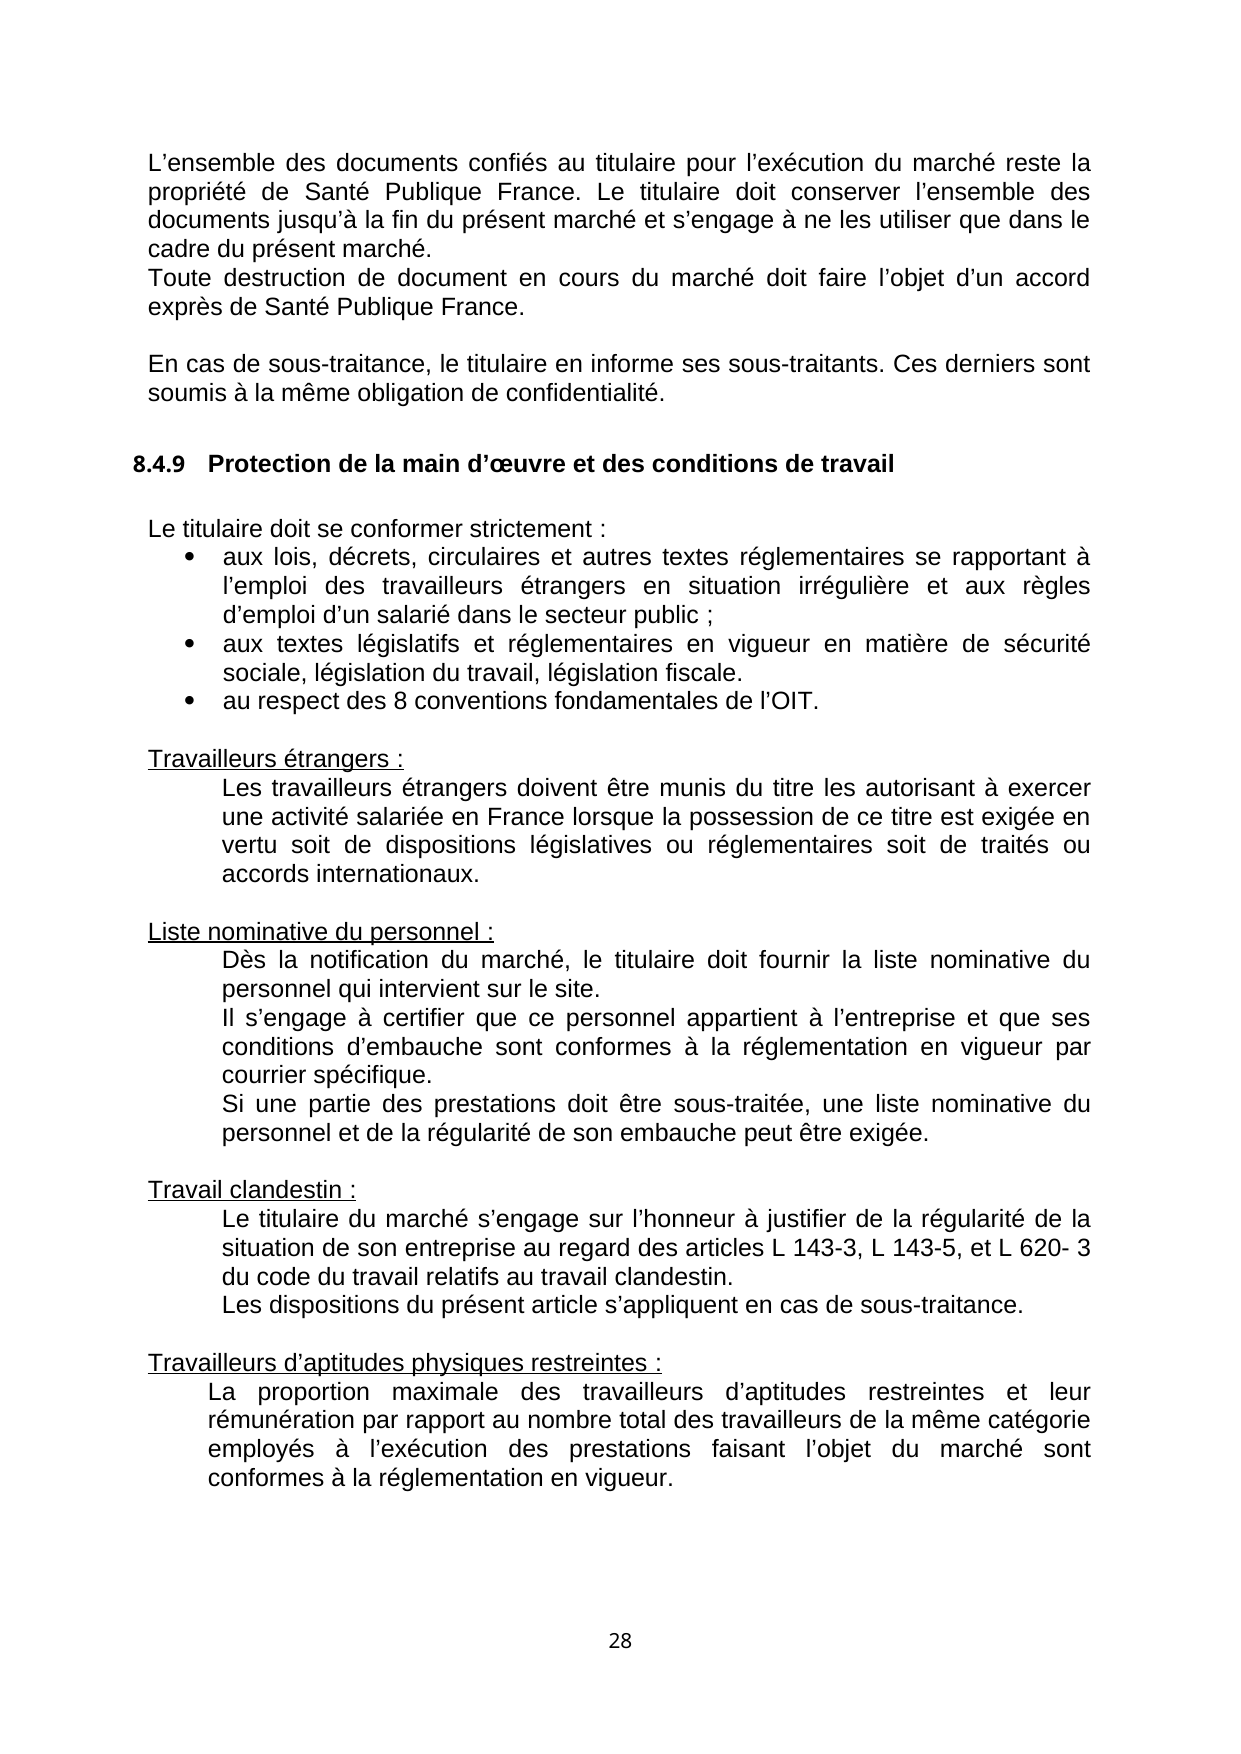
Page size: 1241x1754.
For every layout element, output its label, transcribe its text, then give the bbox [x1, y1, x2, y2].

text Travailleurs étrangers : [148, 744, 1092, 773]
text En cas de sous-traitance, le titulaire en informe ses sous-traitants. Ces derniers sont soumis à la même obligation de confidentialité. [148, 349, 1092, 406]
text La proportion maximale des travailleurs d’aptitudes restreintes et leur rémunération par rapport au nombre total des travailleurs de la même catégorie employés à l’exécution des prestations faisant l’objet du marché sont conformes à la réglementation en vigueur. [208, 1376, 1092, 1491]
text Travailleurs d’aptitudes physiques restreintes : [148, 1348, 1092, 1376]
text Si une partie des prestations doit être sous-traitée, une liste nominative du personnel et de la régularité de son embauche peut être exigée. [222, 1089, 1092, 1146]
text Travail clandestin : [148, 1175, 1092, 1204]
text Liste nominative du personnel : [148, 916, 1092, 945]
list aux textes législatifs et réglementaires en vigueur en matière de sécurité sociale, législation du travail, législation fiscale. [185, 629, 1092, 686]
subtitle Protection de la main d’œuvre et des conditions de travail [133, 448, 1092, 479]
list aux lois, décrets, circulaires et autres textes réglementaires se rapportant à l’emploi des travailleurs étrangers en situation irrégulière et aux règles d’emploi d’un salarié dans le secteur public ; [185, 542, 1092, 629]
list au respect des 8 conventions fondamentales de l’OIT. [185, 686, 1092, 715]
text Dès la notification du marché, le titulaire doit fournir la liste nominative du personnel qui intervient sur le site. [222, 945, 1092, 1003]
text Le titulaire doit se conformer strictement : [148, 514, 1092, 542]
text L’ensemble des documents confiés au titulaire pour l’exécution du marché reste la propriété de Santé Publique France. Le titulaire doit conserver l’ensemble des documents jusqu’à la fin du présent marché et s’engage à ne les utiliser que dans le cadre du présent marché. [148, 148, 1092, 263]
text Les travailleurs étrangers doivent être munis du titre les autorisant à exercer une activité salariée en France lorsque la possession de ce titre est exigée en vertu soit de dispositions législatives ou réglementaires soit de traités ou accords internationaux. [222, 773, 1092, 888]
text Le titulaire du marché s’engage sur l’honneur à justifier de la régularité de la situation de son entreprise au regard des articles L 143-3, L 143-5, et L 620- 3 du code du travail relatifs au travail clandestin. [222, 1204, 1092, 1290]
text Toute destruction de document en cours du marché doit faire l’objet d’un accord exprès de Santé Publique France. [148, 263, 1092, 320]
text Les dispositions du présent article s’appliquent en cas de sous-traitance. [222, 1290, 1092, 1319]
text Il s’engage à certifier que ce personnel appartient à l’entreprise et que ses conditions d’embauche sont conformes à la réglementation en vigueur par courrier spécifique. [222, 1003, 1092, 1089]
